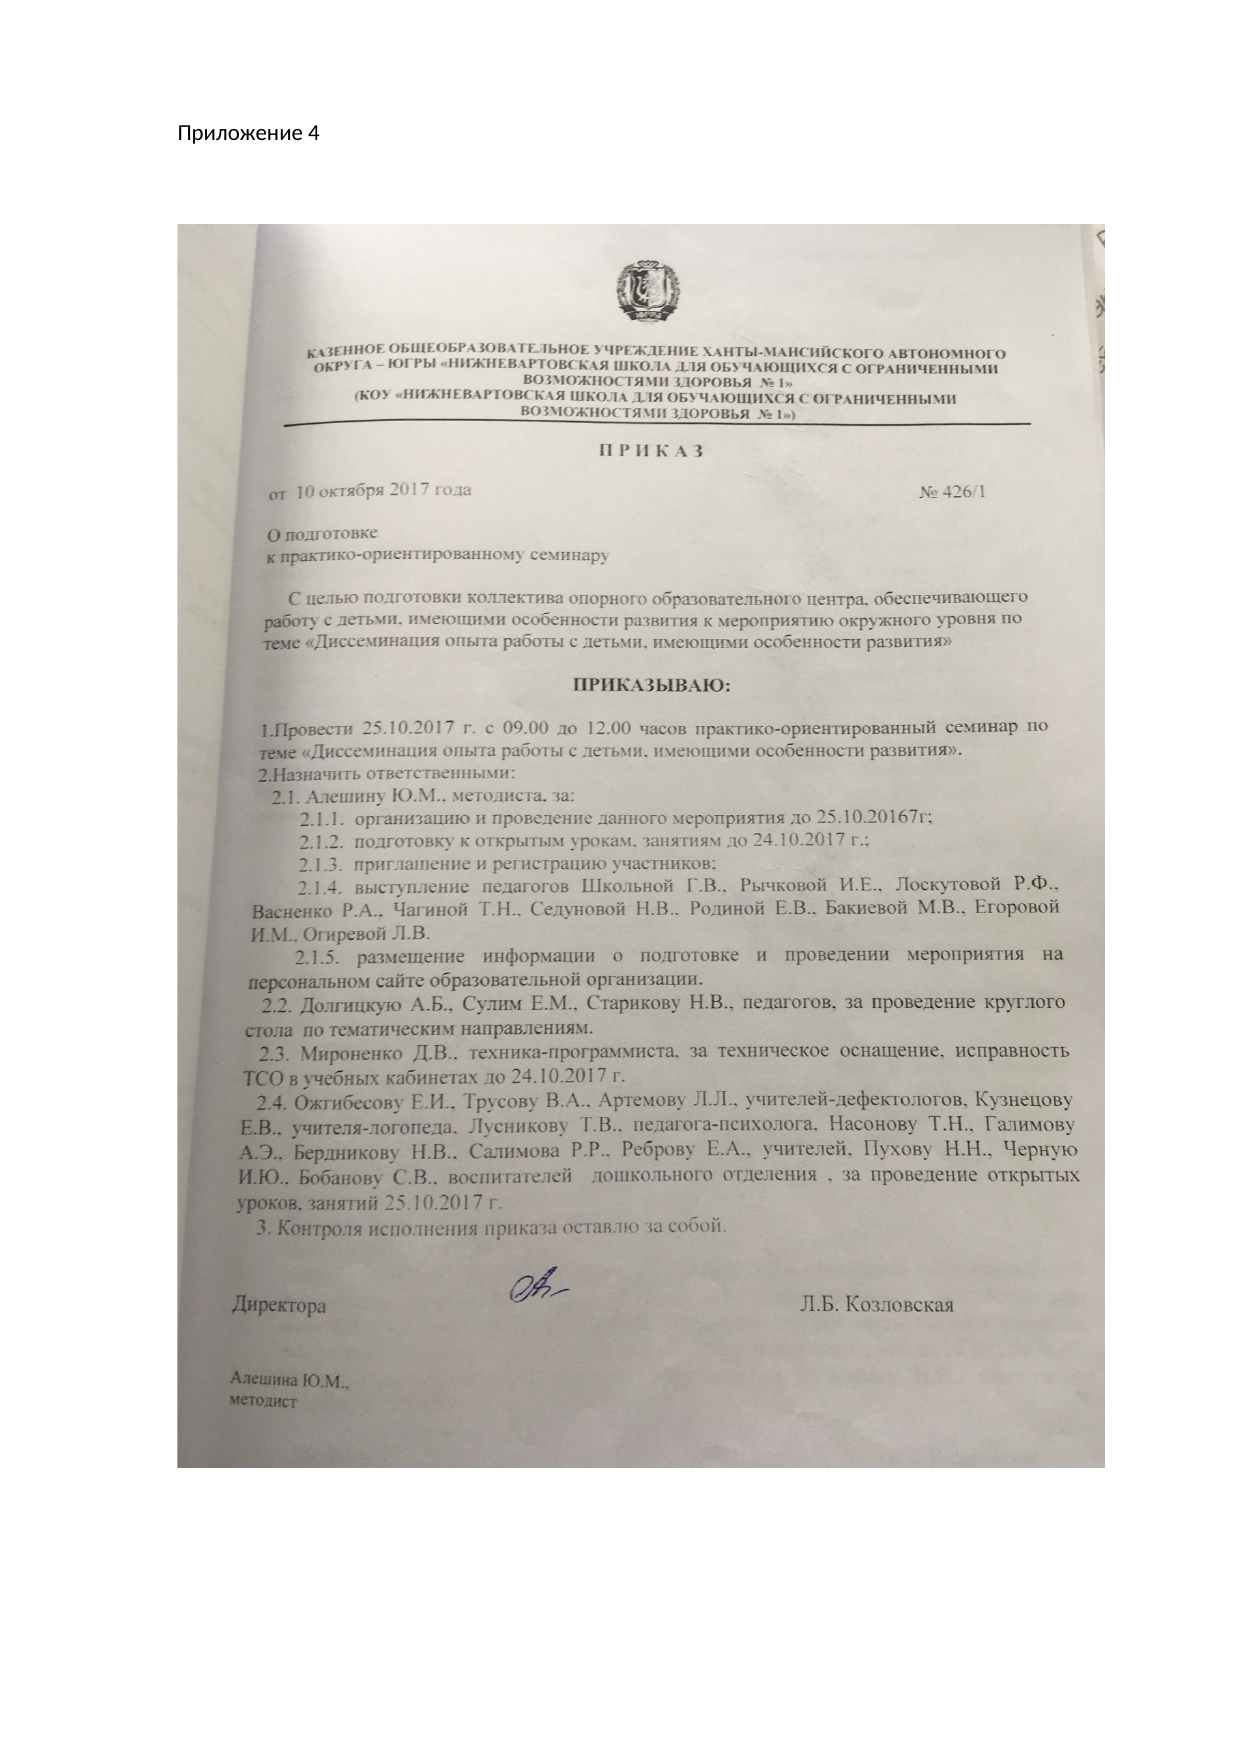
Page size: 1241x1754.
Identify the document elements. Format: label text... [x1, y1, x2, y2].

text Приложение 4 [177, 118, 1152, 146]
picture [177, 224, 1105, 1468]
